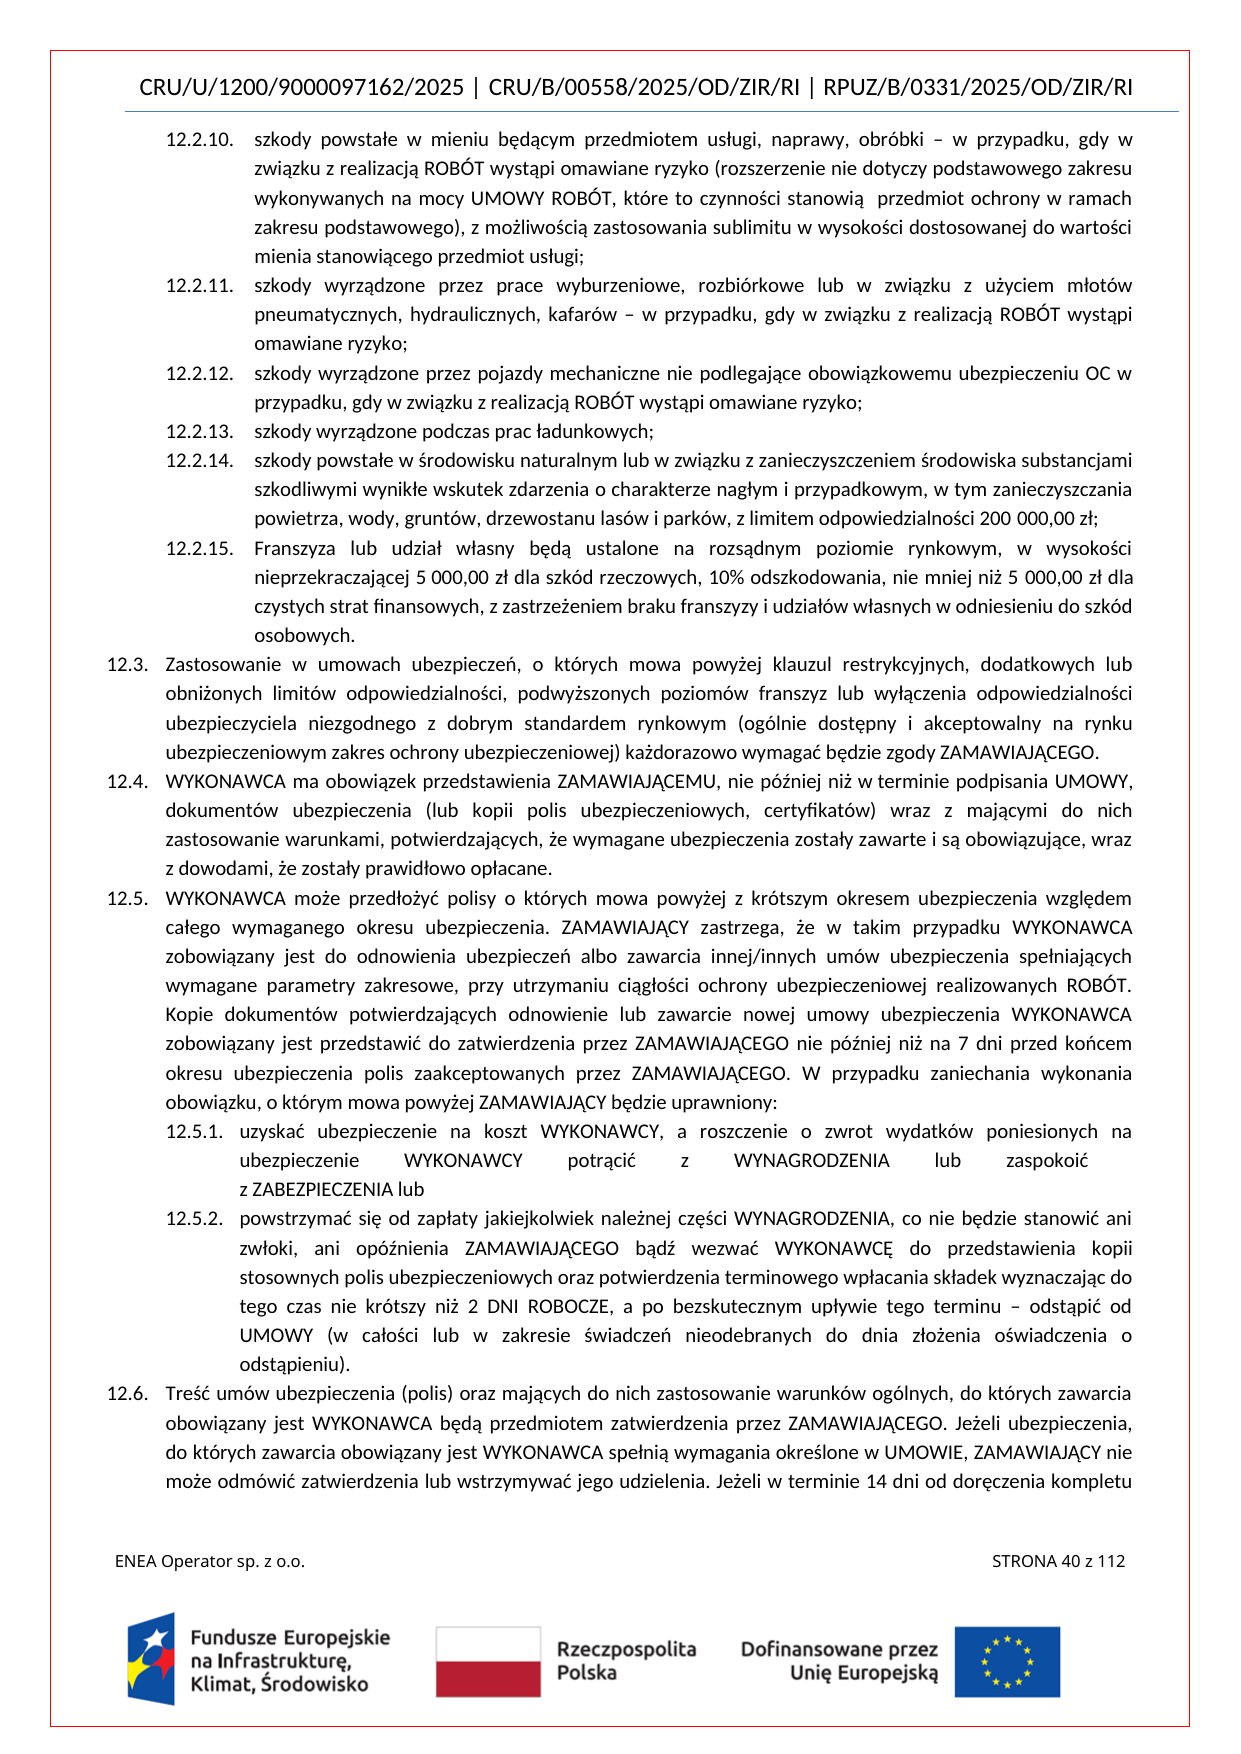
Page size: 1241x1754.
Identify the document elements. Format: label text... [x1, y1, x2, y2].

picture [106, 1589, 1074, 1726]
list szkody powstałe w mieniu będącym przedmiotem usługi, naprawy, obróbki – w przypadku, gdy w związku z realizacją ROBÓT wystąpi omawiane ryzyko (rozszerzenie nie dotyczy podstawowego zakresu wykonywanych na mocy UMOWY ROBÓT, które to czynności stanowią przedmiot ochrony w ramach zakresu podstawowego), z możliwością zastosowania sublimitu w wysokości dostosowanej do wartości mienia stanowiącego przedmiot usługi; [165, 126, 1134, 268]
list szkody powstałe w środowisku naturalnym lub w związku z zanieczyszczeniem środowiska substancjami szkodliwymi wynikłe wskutek zdarzenia o charakterze nagłym i przypadkowym, w tym zanieczyszczania powietrza, wody, gruntów, drzewostanu lasów i parków, z limitem odpowiedzialności 200 000,00 zł; [165, 447, 1134, 531]
list powstrzymać się od zapłaty jakiejkolwiek należnej części WYNAGRODZENIA, co nie będzie stanowić ani zwłoki, ani opóźnienia ZAMAWIAJĄCEGO bądź wezwać WYKONAWCĘ do przedstawienia kopii stosownych polis ubezpieczeniowych oraz potwierdzenia terminowego wpłacania składek wyznaczając do tego czas nie krótszy niż 2 DNI ROBOCZE, a po bezskutecznym upływie tego terminu – odstąpić od UMOWY (w całości lub w zakresie świadczeń nieodebranych do dnia złożenia oświadczenia o odstąpieniu). [165, 1206, 1134, 1377]
list Zastosowanie w umowach ubezpieczeń, o których mowa powyżej klauzul restrykcyjnych, dodatkowych lub obniżonych limitów odpowiedzialności, podwyższonych poziomów franszyz lub wyłączenia odpowiedzialności ubezpieczyciela niezgodnego z dobrym standardem rynkowym (ogólnie dostępny i akceptowalny na rynku ubezpieczeniowym zakres ochrony ubezpieczeniowej) każdorazowo wymagać będzie zgody ZAMAWIAJĄCEGO. [106, 651, 1134, 764]
list szkody wyrządzone podczas prac ładunkowych; [165, 418, 1134, 443]
list szkody wyrządzone przez pojazdy mechaniczne nie podlegające obowiązkowemu ubezpieczeniu OC w przypadku, gdy w związku z realizacją ROBÓT wystąpi omawiane ryzyko; [165, 360, 1134, 414]
list szkody wyrządzone przez prace wyburzeniowe, rozbiórkowe lub w związku z użyciem młotów pneumatycznych, hydraulicznych, kafarów – w przypadku, gdy w związku z realizacją ROBÓT wystąpi omawiane ryzyko; [165, 272, 1134, 356]
list WYKONAWCA ma obowiązek przedstawienia ZAMAWIAJĄCEMU, nie później niż w terminie podpisania UMOWY, dokumentów ubezpieczenia (lub kopii polis ubezpieczeniowych, certyfikatów) wraz z mającymi do nich zastosowanie warunkami, potwierdzających, że wymagane ubezpieczenia zostały zawarte i są obowiązujące, wraz z dowodami, że zostały prawidłowo opłacane. [106, 768, 1134, 881]
list WYKONAWCA może przedłożyć polisy o których mowa powyżej z krótszym okresem ubezpieczenia względem całego wymaganego okresu ubezpieczenia. ZAMAWIAJĄCY zastrzega, że w takim przypadku WYKONAWCA zobowiązany jest do odnowienia ubezpieczeń albo zawarcia innej/innych umów ubezpieczenia spełniających wymagane parametry zakresowe, przy utrzymaniu ciągłości ochrony ubezpieczeniowej realizowanych ROBÓT. Kopie dokumentów potwierdzających odnowienie lub zawarcie nowej umowy ubezpieczenia WYKONAWCA zobowiązany jest przedstawić do zatwierdzenia przez ZAMAWIAJĄCEGO nie później niż na 7 dni przed końcem okresu ubezpieczenia polis zaakceptowanych przez ZAMAWIAJĄCEGO. W przypadku zaniechania wykonania obowiązku, o którym mowa powyżej ZAMAWIAJĄCY będzie uprawniony: [106, 885, 1134, 1114]
list uzyskać ubezpieczenie na koszt WYKONAWCY, a roszczenie o zwrot wydatków poniesionych na ubezpieczenie WYKONAWCY potrącić z WYNAGRODZENIA lub zaspokoić z ZABEZPIECZENIA lub [165, 1118, 1134, 1202]
list Franszyza lub udział własny będą ustalone na rozsądnym poziomie rynkowym, w wysokości nieprzekraczającej 5 000,00 zł dla szkód rzeczowych, 10% odszkodowania, nie mniej niż 5 000,00 zł dla czystych strat finansowych, z zastrzeżeniem braku franszyzy i udziałów własnych w odniesieniu do szkód osobowych. [165, 535, 1134, 648]
